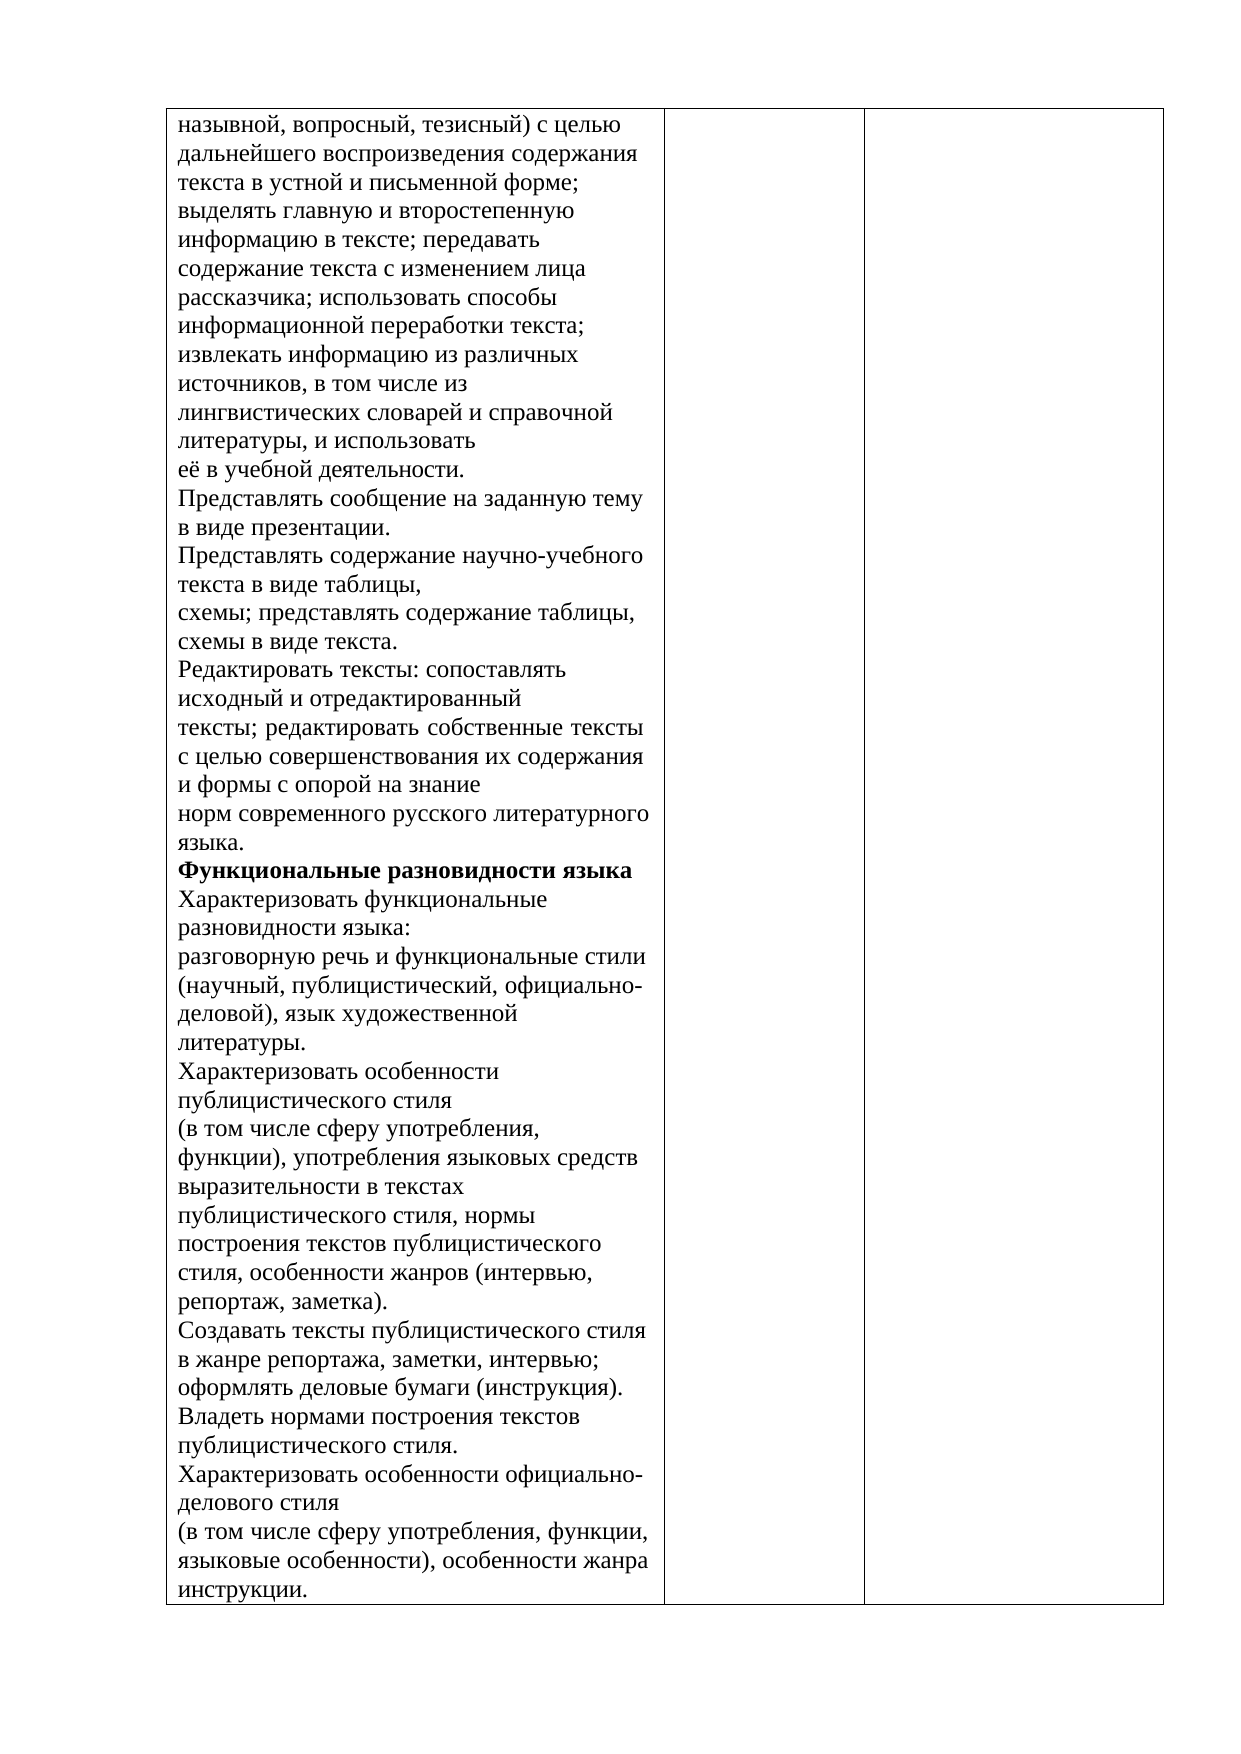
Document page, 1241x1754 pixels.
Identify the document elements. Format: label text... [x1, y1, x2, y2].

table_header назывной, вопросный, тезисный) с целью дальнейшего воспроизведения содержания текста в устной и письменной форме; выделять главную и второстепенную информацию в тексте; передавать содержание текста с изменением лица рассказчика; использовать способы информационной переработки текста; извлекать информацию из различных источников, в том числе из лингвистических словарей и справочной литературы, и использовать её в учебной деятельности. Представлять сообщение на заданную тему в виде презентации. Представлять содержание научно-учебного текста в виде таблицы, схемы; представлять содержание таблицы, схемы в виде текста. Редактировать тексты: сопоставлять исходный и отредактированный тексты; редактировать собственные тексты с целью совершенствования их содержания и формы с опорой на знание норм современного русского литературного языка. Функциональные разновидности языка Характеризовать функциональные разновидности языка: разговорную речь и функциональные стили (научный, публицистический, официально- деловой), язык художественной литературы. Характеризовать особенности публицистического стиля (в том числе сферу употребления, функции), употребления языковых средств выразительности в текстах публицистического стиля, нормы построения текстов публицистического стиля, особенности жанров (интервью, репортаж, заметка). Создавать тексты публицистического стиля в жанре репортажа, заметки, интервью; оформлять деловые бумаги (инструкция). Владеть нормами построения текстов публицистического стиля. Характеризовать особенности официально- делового стиля (в том числе сферу употребления, функции, языковые особенности), особенности жанра инструкции. [167, 109, 664, 1603]
table_header [865, 109, 1163, 1603]
table_header [665, 109, 864, 1603]
